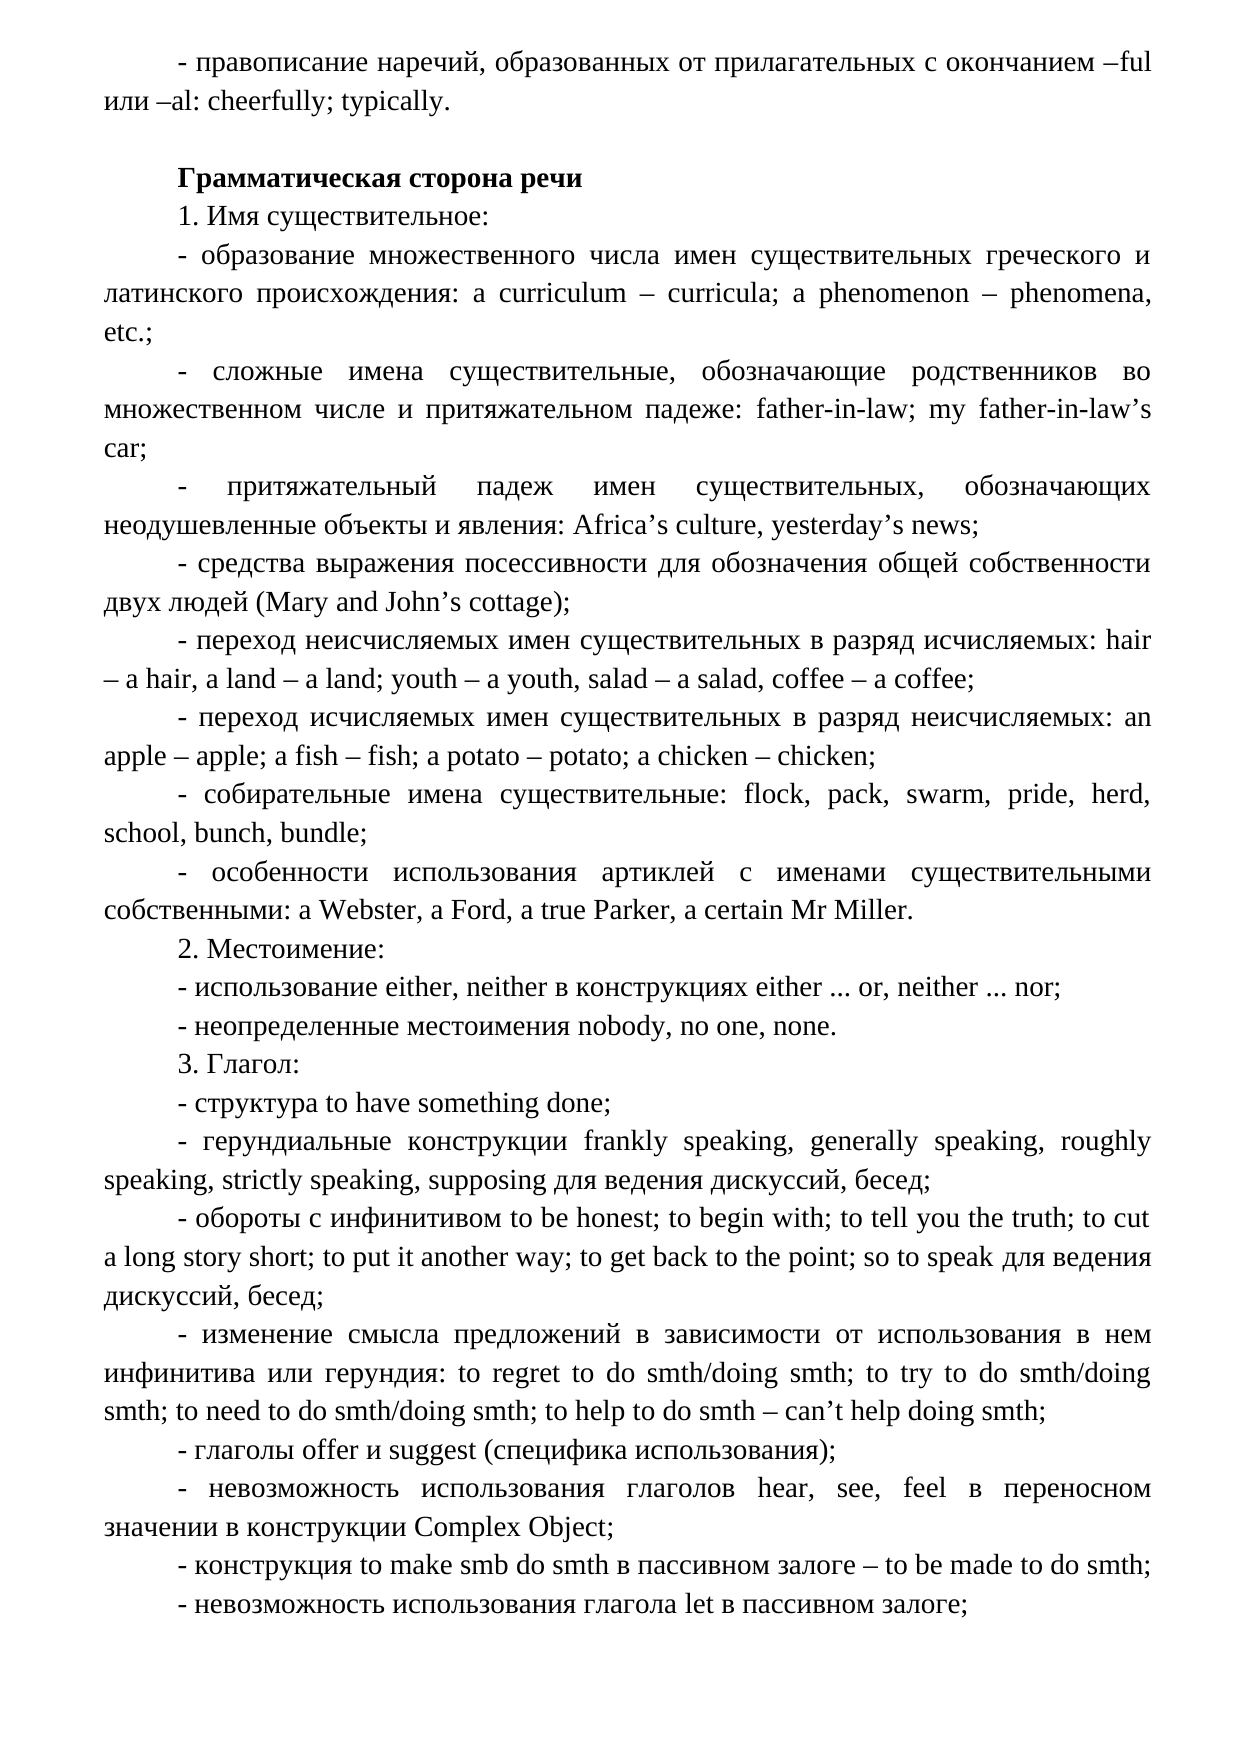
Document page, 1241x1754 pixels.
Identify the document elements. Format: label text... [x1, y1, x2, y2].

text - обороты с инфинитивом to be honest; to begin with; to tell you the truth; to cut a long story short; to put it another way; to get back to the point; so to speak для ведения дискуссий, бесед; [103, 1201, 1152, 1311]
text - структура to have something done; [103, 1085, 1152, 1118]
text 1. Имя существительное: [103, 198, 1152, 232]
text Грамматическая сторона речи [103, 160, 1152, 193]
text - собирательные имена существительные: flock, pack, swarm, pride, herd, school, bunch, bundle; [103, 777, 1152, 849]
text - использование either, neither в конструкциях either ... or, neither ... nor; [103, 969, 1152, 1003]
text - изменение смысла предложений в зависимости от использования в нем инфинитива или герундия: to regret to do smth/doing smth; to try to do smth/doing smth; to need to do smth/doing smth; to help to do smth – can’t help doing smth; [103, 1316, 1152, 1427]
text - притяжательный падеж имен существительных, обозначающих неодушевленные объекты и явления: Africa’s culture, yesterday’s news; [103, 468, 1152, 540]
text - средства выражения посессивности для обозначения общей собственности двух людей (Mary and John’s cottage); [103, 545, 1152, 617]
text - невозможность использования глагола let в пассивном залоге; [103, 1586, 1152, 1619]
text - глаголы offer и suggest (специфика использования); [103, 1432, 1152, 1465]
text - переход неисчисляемых имен существительных в разряд исчисляемых: hair – a hair, a land – a land; youth – a youth, salad – a salad, coffee – a coffee; [103, 622, 1152, 694]
text - невозможность использования глаголов hear, see, feel в переносном значении в конструкции Complex Object; [103, 1470, 1152, 1542]
text - особенности использования артиклей с именами существительными собственными: a Webster, a Ford, a true Parker, a certain Mr Miller. [103, 854, 1152, 926]
text - правописание наречий, образованных от прилагательных с окончанием –ful или –al: cheerfully; typically. [103, 44, 1152, 116]
text 2. Местоимение: [103, 931, 1152, 964]
text - образование множественного числа имен существительных греческого и латинского происхождения: a curriculum – curricula; a phenomenon – phenomena, etc.; [103, 237, 1152, 348]
text - сложные имена существительные, обозначающие родственников во множественном числе и притяжательном падеже: father-in-law; my father-in-law’s car; [103, 353, 1152, 463]
text - переход исчисляемых имен существительных в разряд неисчисляемых: an apple – apple; a fish – fish; a potato – potato; a chicken – chicken; [103, 699, 1152, 772]
text - герундиальные конструкции frankly speaking, generally speaking, roughly speaking, strictly speaking, supposing для ведения дискуссий, бесед; [103, 1123, 1152, 1196]
text - неопределенные местоимения nobody, no one, none. [103, 1008, 1152, 1041]
text - конструкция to make smb do smth в пассивном залоге – to be made to do smth; [103, 1547, 1152, 1581]
text 3. Глагол: [103, 1046, 1152, 1080]
